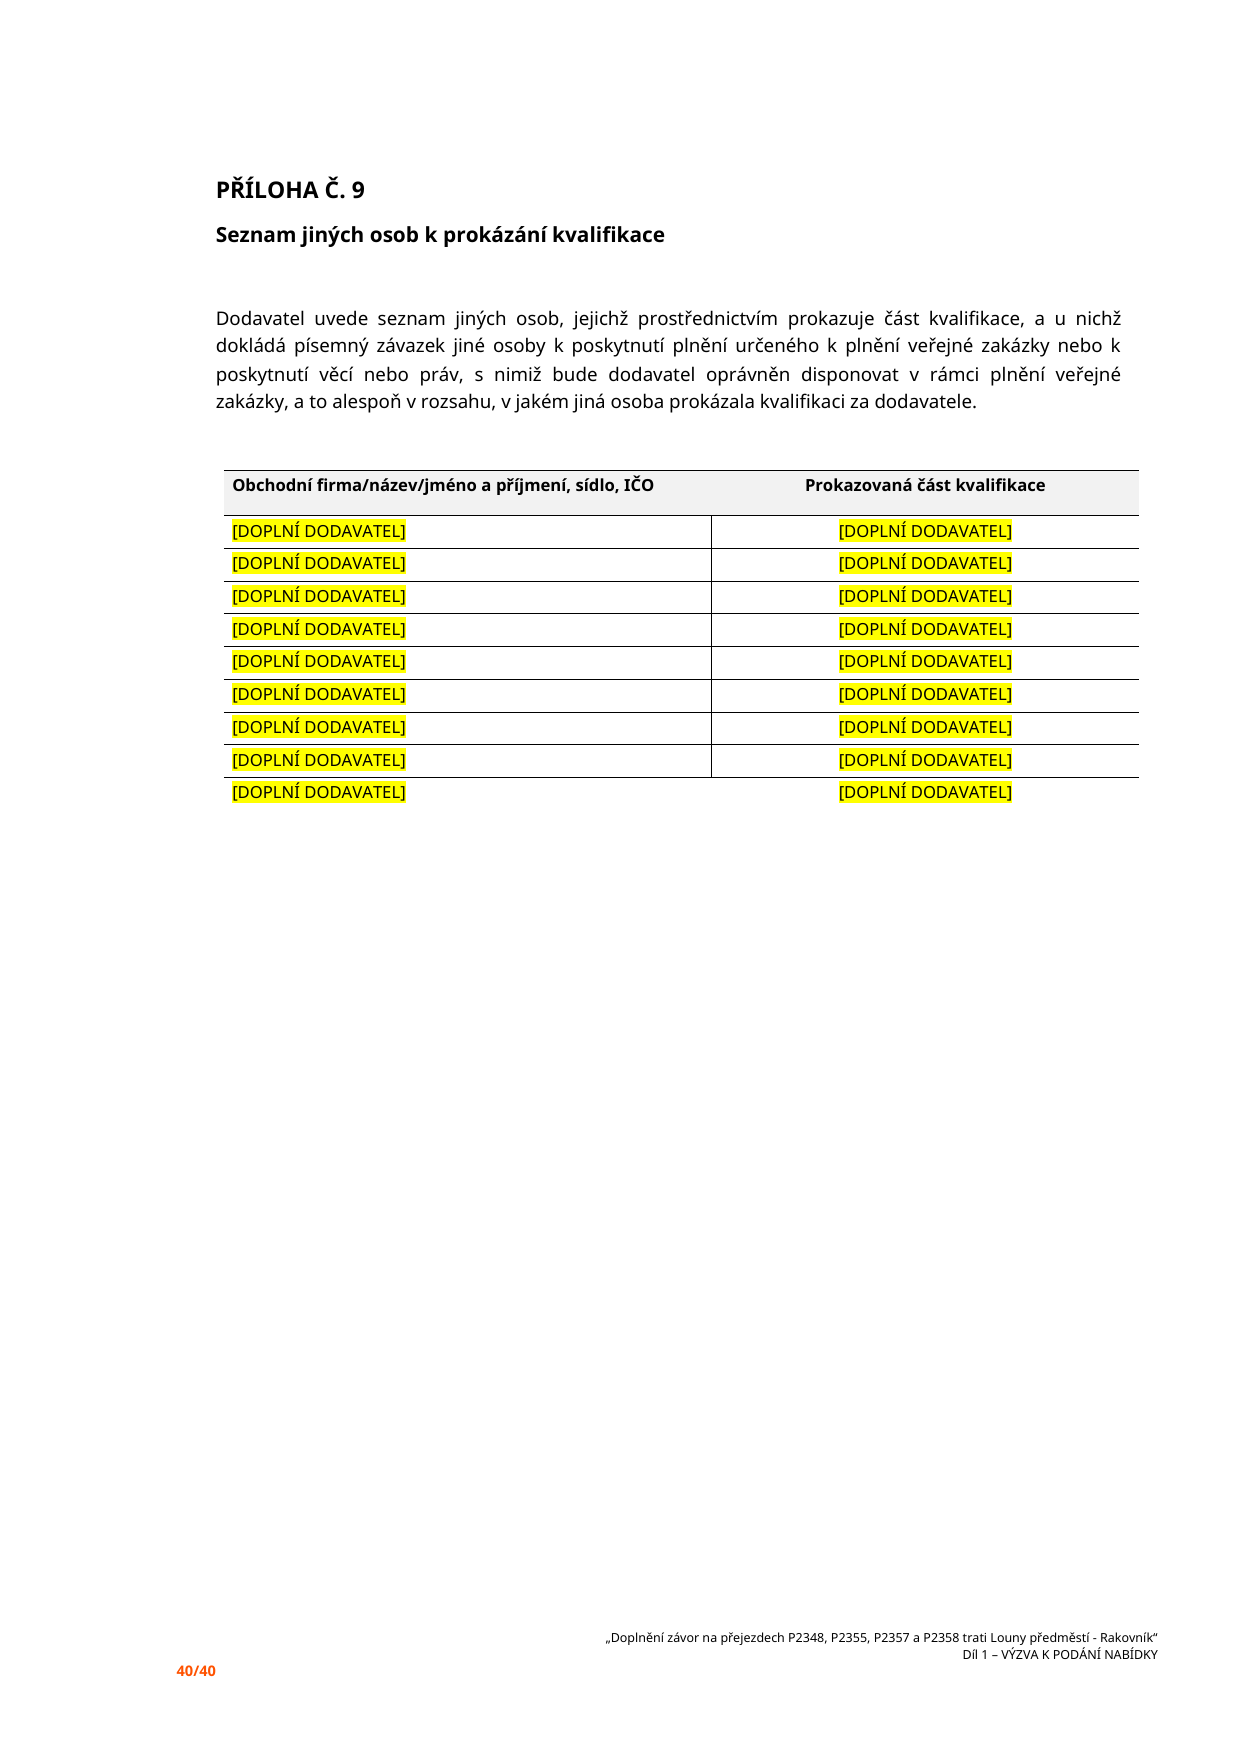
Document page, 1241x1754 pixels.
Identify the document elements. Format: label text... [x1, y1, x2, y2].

table_cell [DOPLNÍ DODAVATEL] [224, 713, 711, 744]
table_cell [DOPLNÍ DODAVATEL] [712, 614, 1139, 646]
table_cell [DOPLNÍ DODAVATEL] [224, 516, 711, 548]
table_cell [DOPLNÍ DODAVATEL] [712, 582, 1139, 613]
table_cell [DOPLNÍ DODAVATEL] [224, 614, 711, 646]
table_cell [DOPLNÍ DODAVATEL] [712, 680, 1139, 711]
table_cell [DOPLNÍ DODAVATEL] [224, 778, 711, 809]
text Příloha č. 9 [216, 174, 1122, 205]
table_header Prokazovaná část kvalifikace [711, 471, 1139, 515]
table_cell [DOPLNÍ DODAVATEL] [711, 778, 1139, 809]
table_cell [DOPLNÍ DODAVATEL] [712, 745, 1139, 777]
table_cell [DOPLNÍ DODAVATEL] [712, 516, 1139, 548]
table_cell [DOPLNÍ DODAVATEL] [224, 582, 711, 613]
table_cell [DOPLNÍ DODAVATEL] [224, 647, 711, 679]
table_cell [DOPLNÍ DODAVATEL] [224, 745, 711, 777]
table_cell [DOPLNÍ DODAVATEL] [712, 713, 1139, 744]
text Dodavatel uvede seznam jiných osob, jejichž prostřednictvím prokazuje část kvalifikace, a u nichž dokládá písemný závazek jiné osoby k poskytnutí plnění určeného k plnění veřejné zakázky nebo k poskytnutí věcí nebo práv, s nimiž bude dodavatel oprávněn disponovat v rámci plnění veřejné zakázky, a to alespoň v rozsahu, v jakém jiná osoba prokázala kvalifikaci za dodavatele. [216, 305, 1122, 414]
table_cell [DOPLNÍ DODAVATEL] [224, 549, 711, 581]
table_header Obchodní firma/název/jméno a příjmení, sídlo, IČO [224, 471, 711, 515]
table_cell [DOPLNÍ DODAVATEL] [224, 680, 711, 711]
table_cell [DOPLNÍ DODAVATEL] [712, 647, 1139, 679]
text Seznam jiných osob k prokázání kvalifikace [216, 221, 1122, 249]
table_cell [DOPLNÍ DODAVATEL] [712, 549, 1139, 581]
